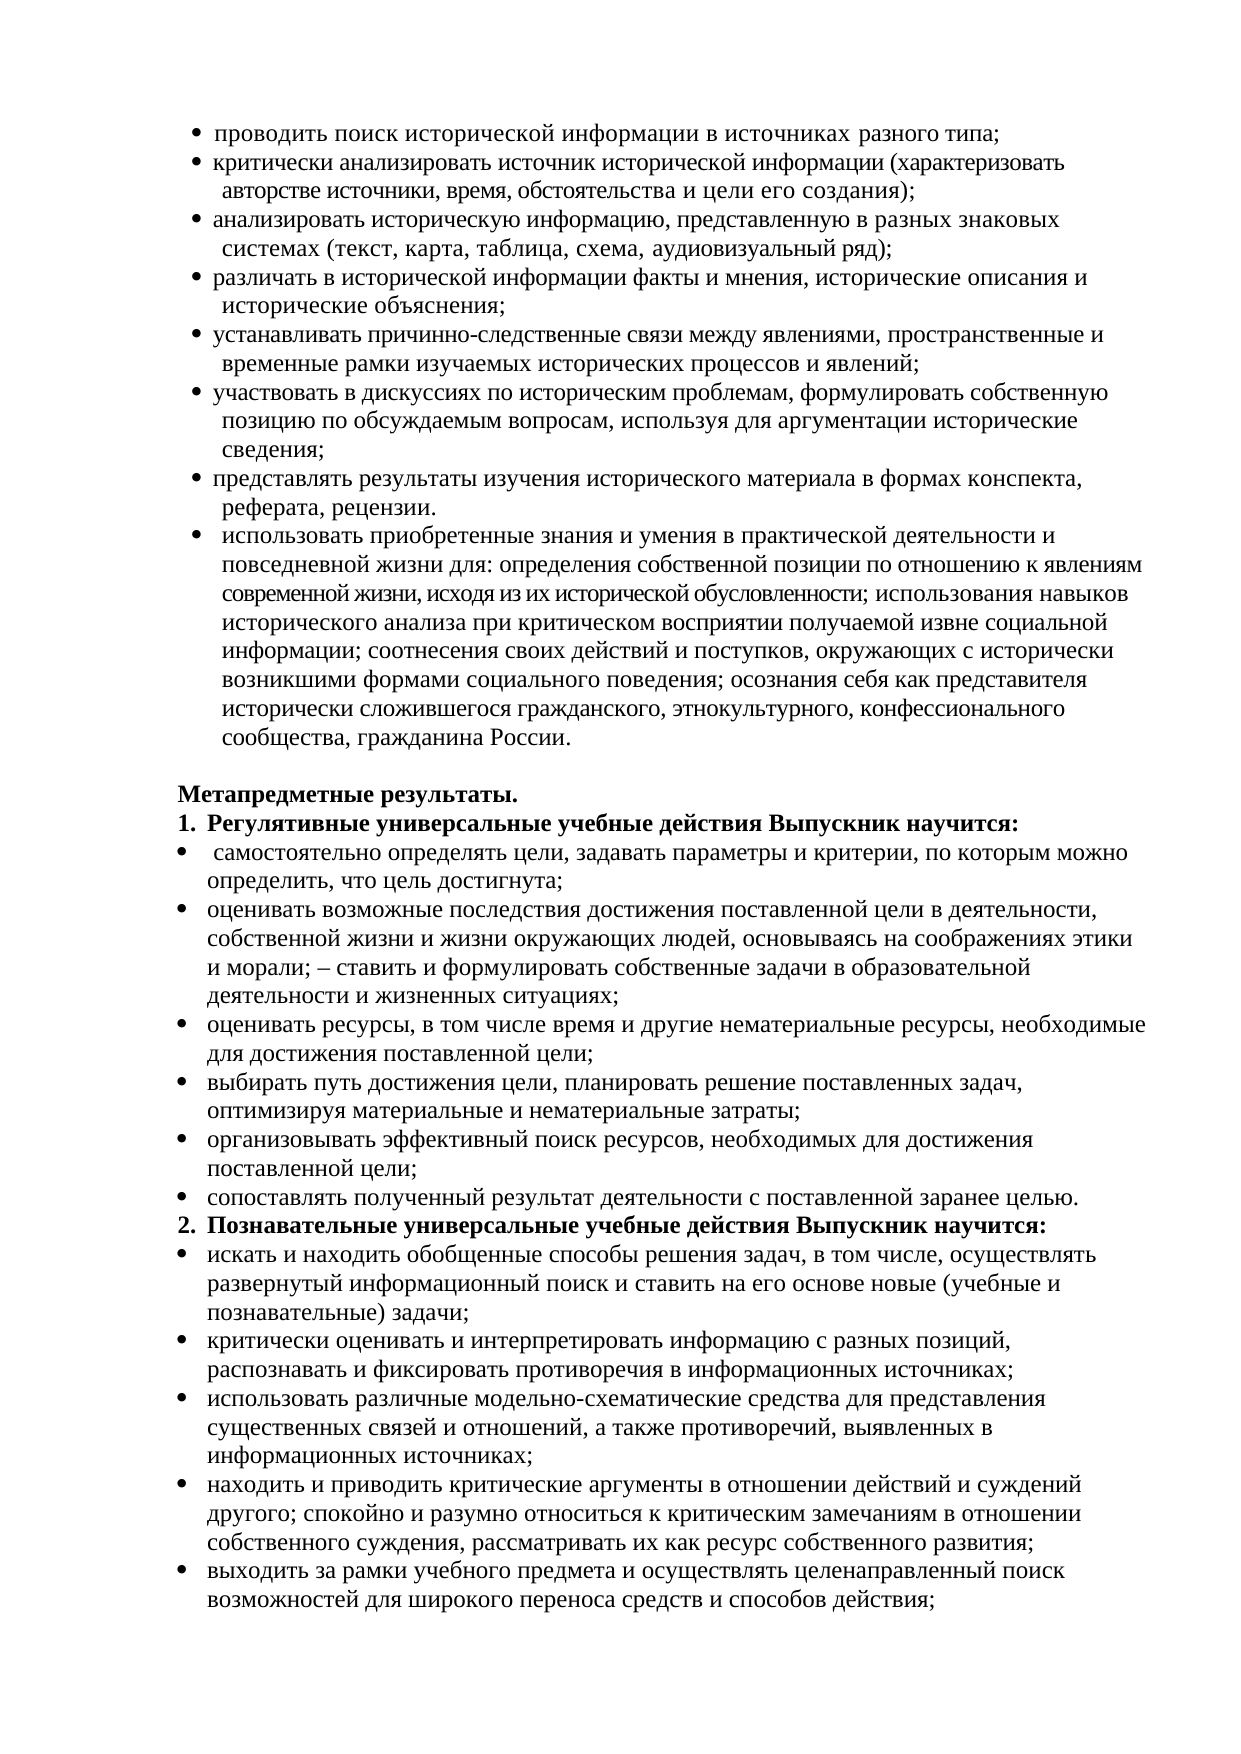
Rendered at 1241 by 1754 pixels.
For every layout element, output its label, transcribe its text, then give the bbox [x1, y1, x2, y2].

list различать в исторической информации факты и мнения, исторические описания и исторические объяснения; [192, 262, 1152, 319]
list представлять результаты изучения исторического материала в формах конспекта, реферата, рецензии. [192, 463, 1152, 521]
list самостоятельно определять цели, задавать параметры и критерии, по которым можно определить, что цель достигнута; [177, 837, 1152, 894]
list использовать приобретенные знания и умения в практической деятельности и повседневной жизни для: определения собственной позиции по отношению к явлениям современной жизни, исходя из их исторической обусловленности; использования навыков исторического анализа при критическом восприятии получаемой извне социальной информации; соотнесения своих действий и поступков, окружающих с исторически возникшими формами социального поведения; осознания себя как представителя исторически сложившегося гражданского, этнокультурного, конфессионального сообщества, гражданина России. [192, 521, 1152, 751]
list оценивать возможные последствия достижения поставленной цели в деятельности, собственной жизни и жизни окружающих людей, основываясь на соображениях этики и морали; – ставить и формулировать собственные задачи в образовательной деятельности и жизненных ситуациях; [177, 894, 1152, 1009]
list организовывать эффективный поиск ресурсов, необходимых для достижения поставленной цели; [177, 1124, 1152, 1182]
list Регулятивные универсальные учебные действия Выпускник научится: [177, 808, 1152, 837]
list анализировать историческую информацию, представленную в разных знаковых системах (текст, карта, таблица, схема, аудиовизуальный ряд); [192, 204, 1152, 262]
list находить и приводить критические аргументы в отношении действий и суждений другого; спокойно и разумно относиться к критическим замечаниям в отношении собственного суждения, рассматривать их как ресурс собственного развития; [177, 1469, 1152, 1556]
list критически оценивать и интерпретировать информацию с разных позиций, распознавать и фиксировать противоречия в информационных источниках; [177, 1326, 1152, 1383]
list Познавательные универсальные учебные действия Выпускник научится: [177, 1211, 1152, 1239]
list проводить поиск исторической информации в источниках разного типа; [192, 118, 1152, 147]
list искать и находить обобщенные способы решения задач, в том числе, осуществлять развернутый информационный поиск и ставить на его основе новые (учебные и познавательные) задачи; [177, 1239, 1152, 1326]
list критически анализировать источник исторической информации (характеризовать авторстве источники, время, обстоятельства и цели его создания); [192, 147, 1152, 204]
list сопоставлять полученный результат деятельности с поставленной заранее целью. [177, 1182, 1152, 1211]
list участвовать в дискуссиях по историческим проблемам, формулировать собственную позицию по обсуждаемым вопросам, используя для аргументации исторические сведения; [192, 377, 1152, 463]
list выходить за рамки учебного предмета и осуществлять целенаправленный поиск возможностей для широкого переноса средств и способов действия; [177, 1556, 1152, 1613]
list использовать различные модельно-схематические средства для представления существенных связей и отношений, а также противоречий, выявленных в информационных источниках; [177, 1383, 1152, 1469]
list оценивать ресурсы, в том числе время и другие нематериальные ресурсы, необходимые для достижения поставленной цели; [177, 1009, 1152, 1067]
list устанавливать причинно-следственные связи между явлениями, пространственные и временные рамки изучаемых исторических процессов и явлений; [192, 319, 1152, 377]
list выбирать путь достижения цели, планировать решение поставленных задач, оптимизируя материальные и нематериальные затраты; [177, 1067, 1152, 1124]
text Метапредметные результаты. [177, 779, 1152, 808]
